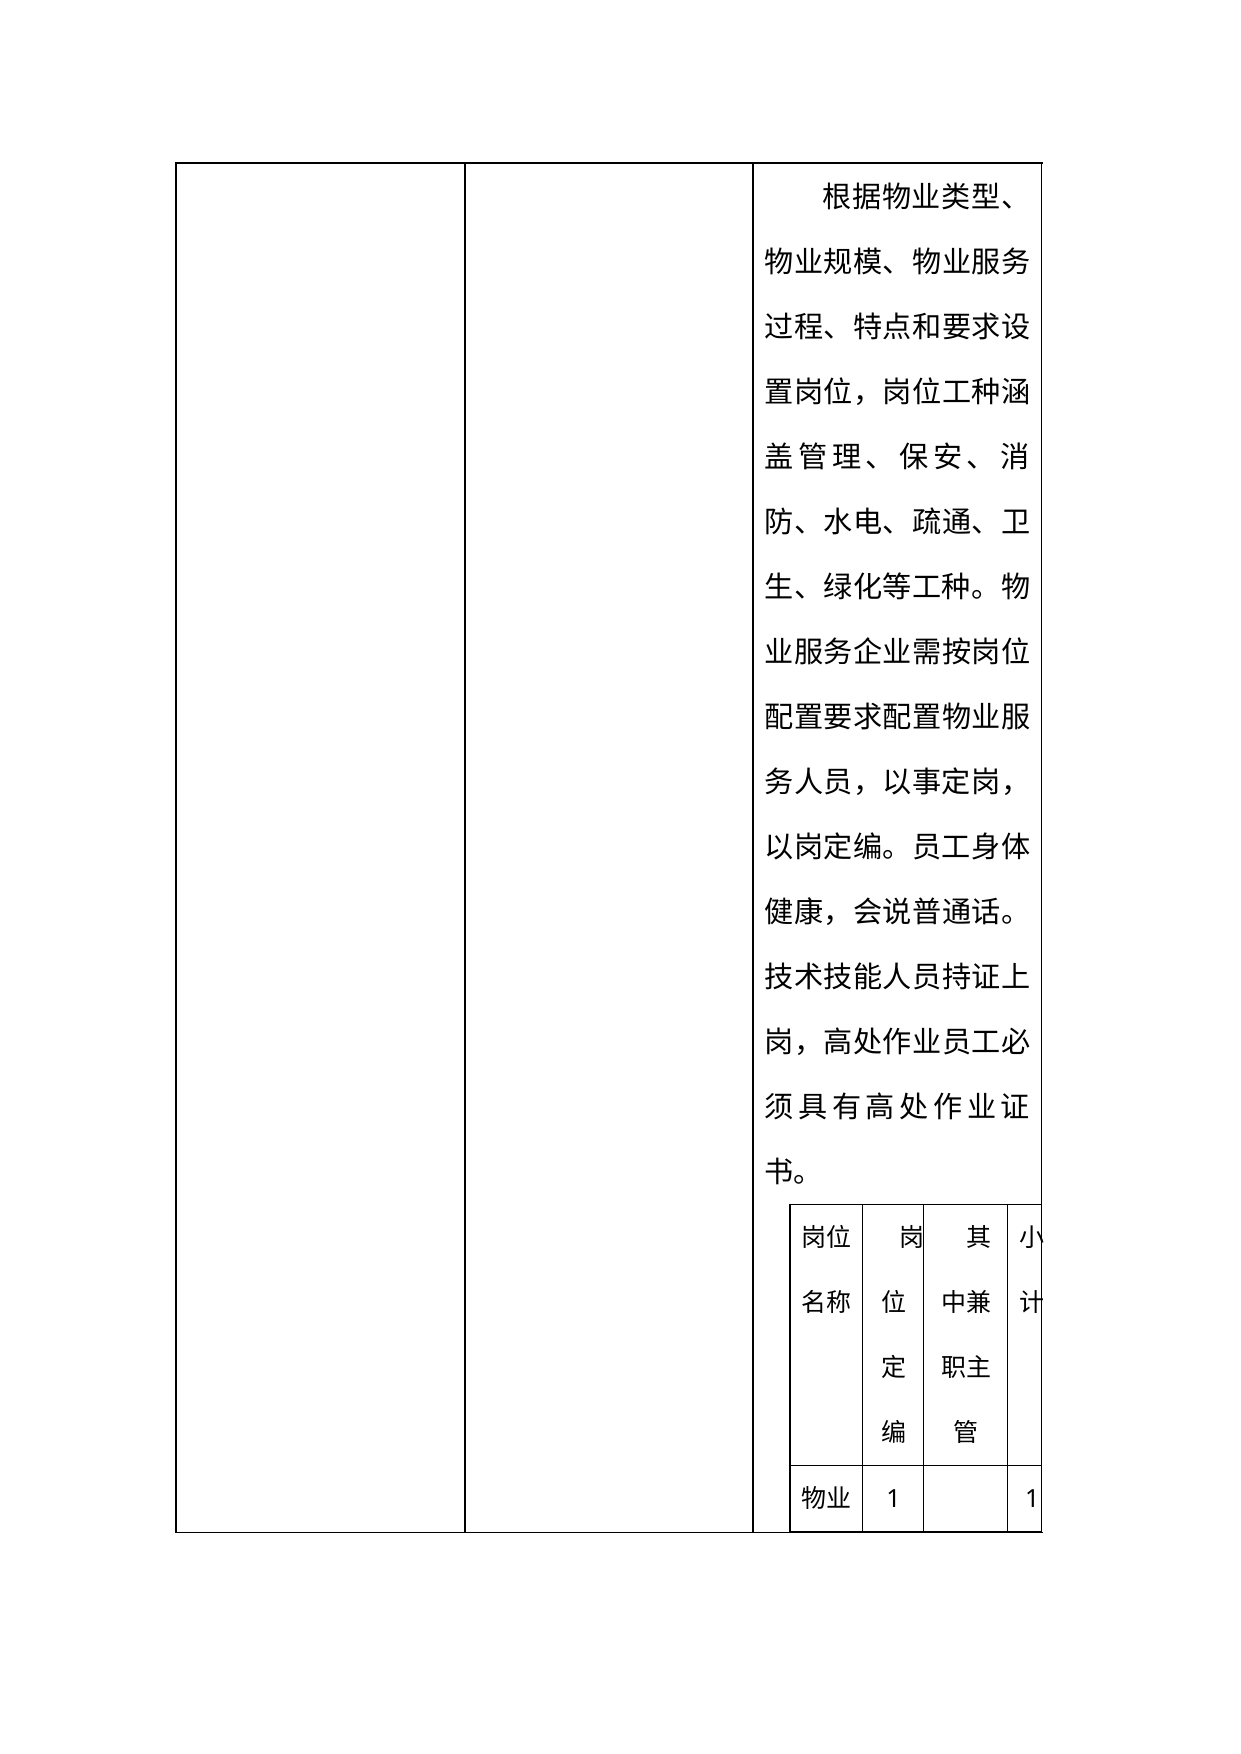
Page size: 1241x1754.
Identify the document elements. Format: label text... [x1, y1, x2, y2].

table_cell 1 [177, 164, 464, 1532]
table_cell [754, 164, 1041, 1532]
table_cell [466, 164, 752, 1532]
